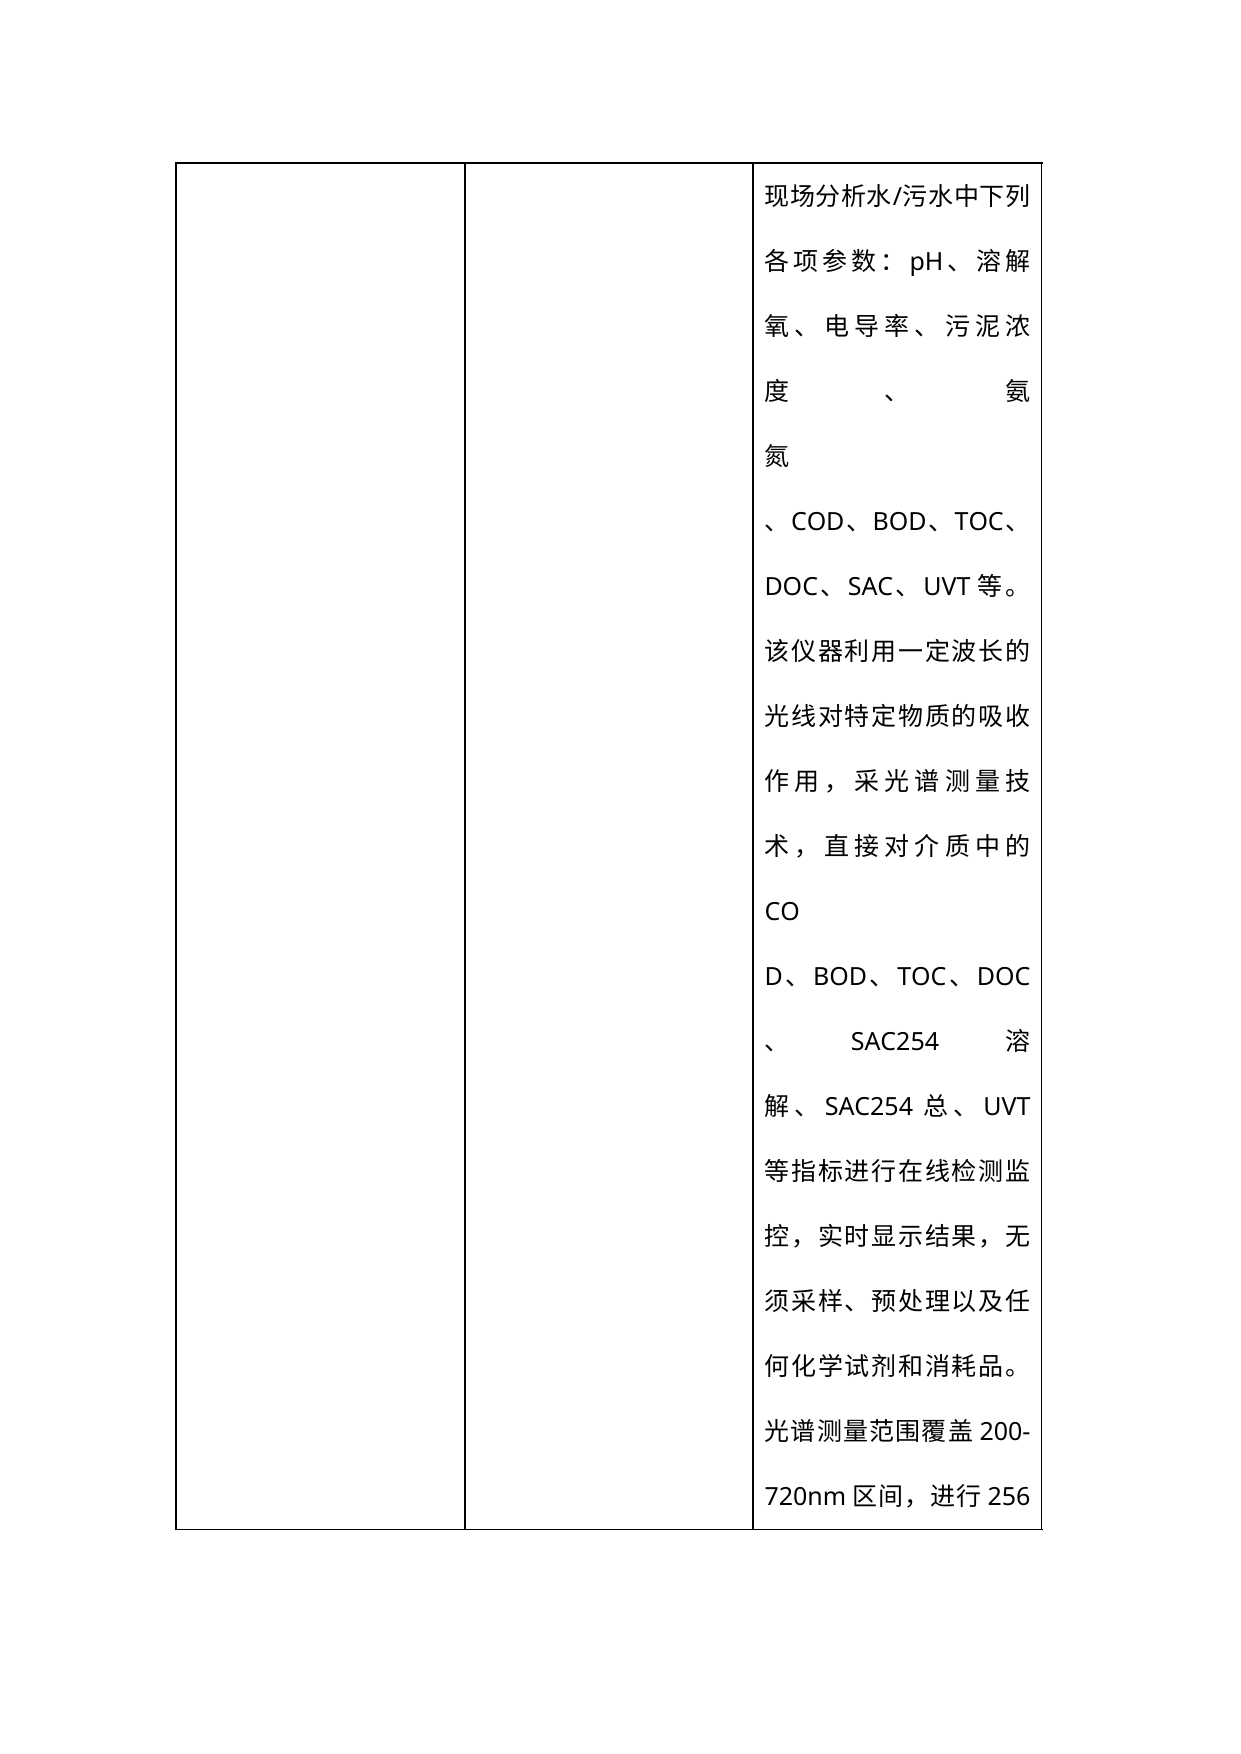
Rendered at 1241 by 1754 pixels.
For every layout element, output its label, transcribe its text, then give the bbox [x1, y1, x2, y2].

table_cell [754, 164, 1041, 1528]
table_cell [466, 164, 752, 1528]
table_cell 1 [177, 164, 464, 1528]
